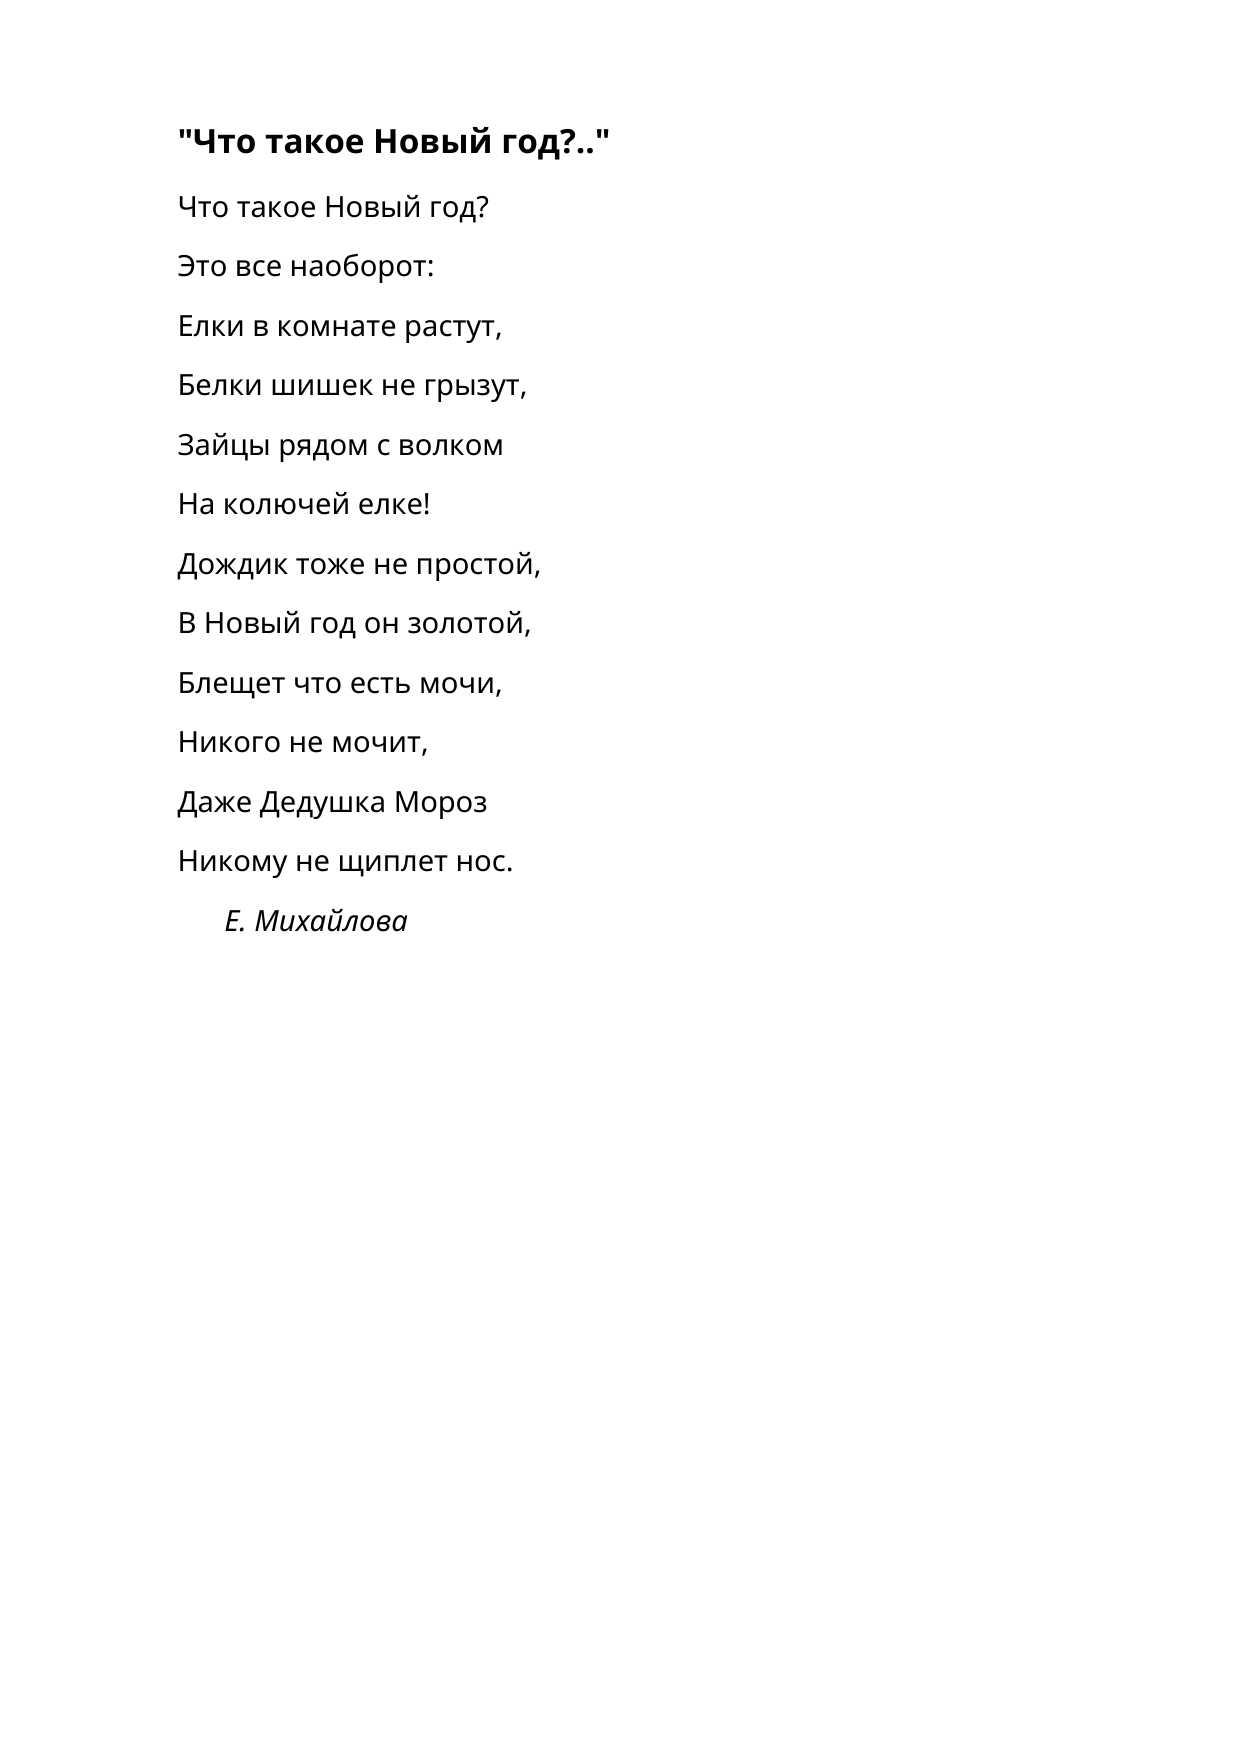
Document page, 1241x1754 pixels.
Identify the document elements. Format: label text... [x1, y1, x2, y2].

text Блещет что есть мочи, [177, 662, 1152, 702]
text Е. Михайлова [177, 900, 1152, 940]
text "Что такое Новый год?.." [177, 118, 1152, 163]
text Белки шишек не грызут, [177, 365, 1152, 404]
text Что такое Новый год? [177, 186, 1152, 226]
text Елки в комнате растут, [177, 305, 1152, 345]
text На колючей елке! [177, 484, 1152, 523]
text Никому не щиплет нос. [177, 841, 1152, 880]
text В Новый год он золотой, [177, 603, 1152, 642]
text Зайцы рядом с волком [177, 424, 1152, 464]
text Даже Дедушка Мороз [177, 781, 1152, 821]
text Никого не мочит, [177, 722, 1152, 761]
text Это все наоборот: [177, 246, 1152, 285]
text Дождик тоже не простой, [177, 543, 1152, 583]
